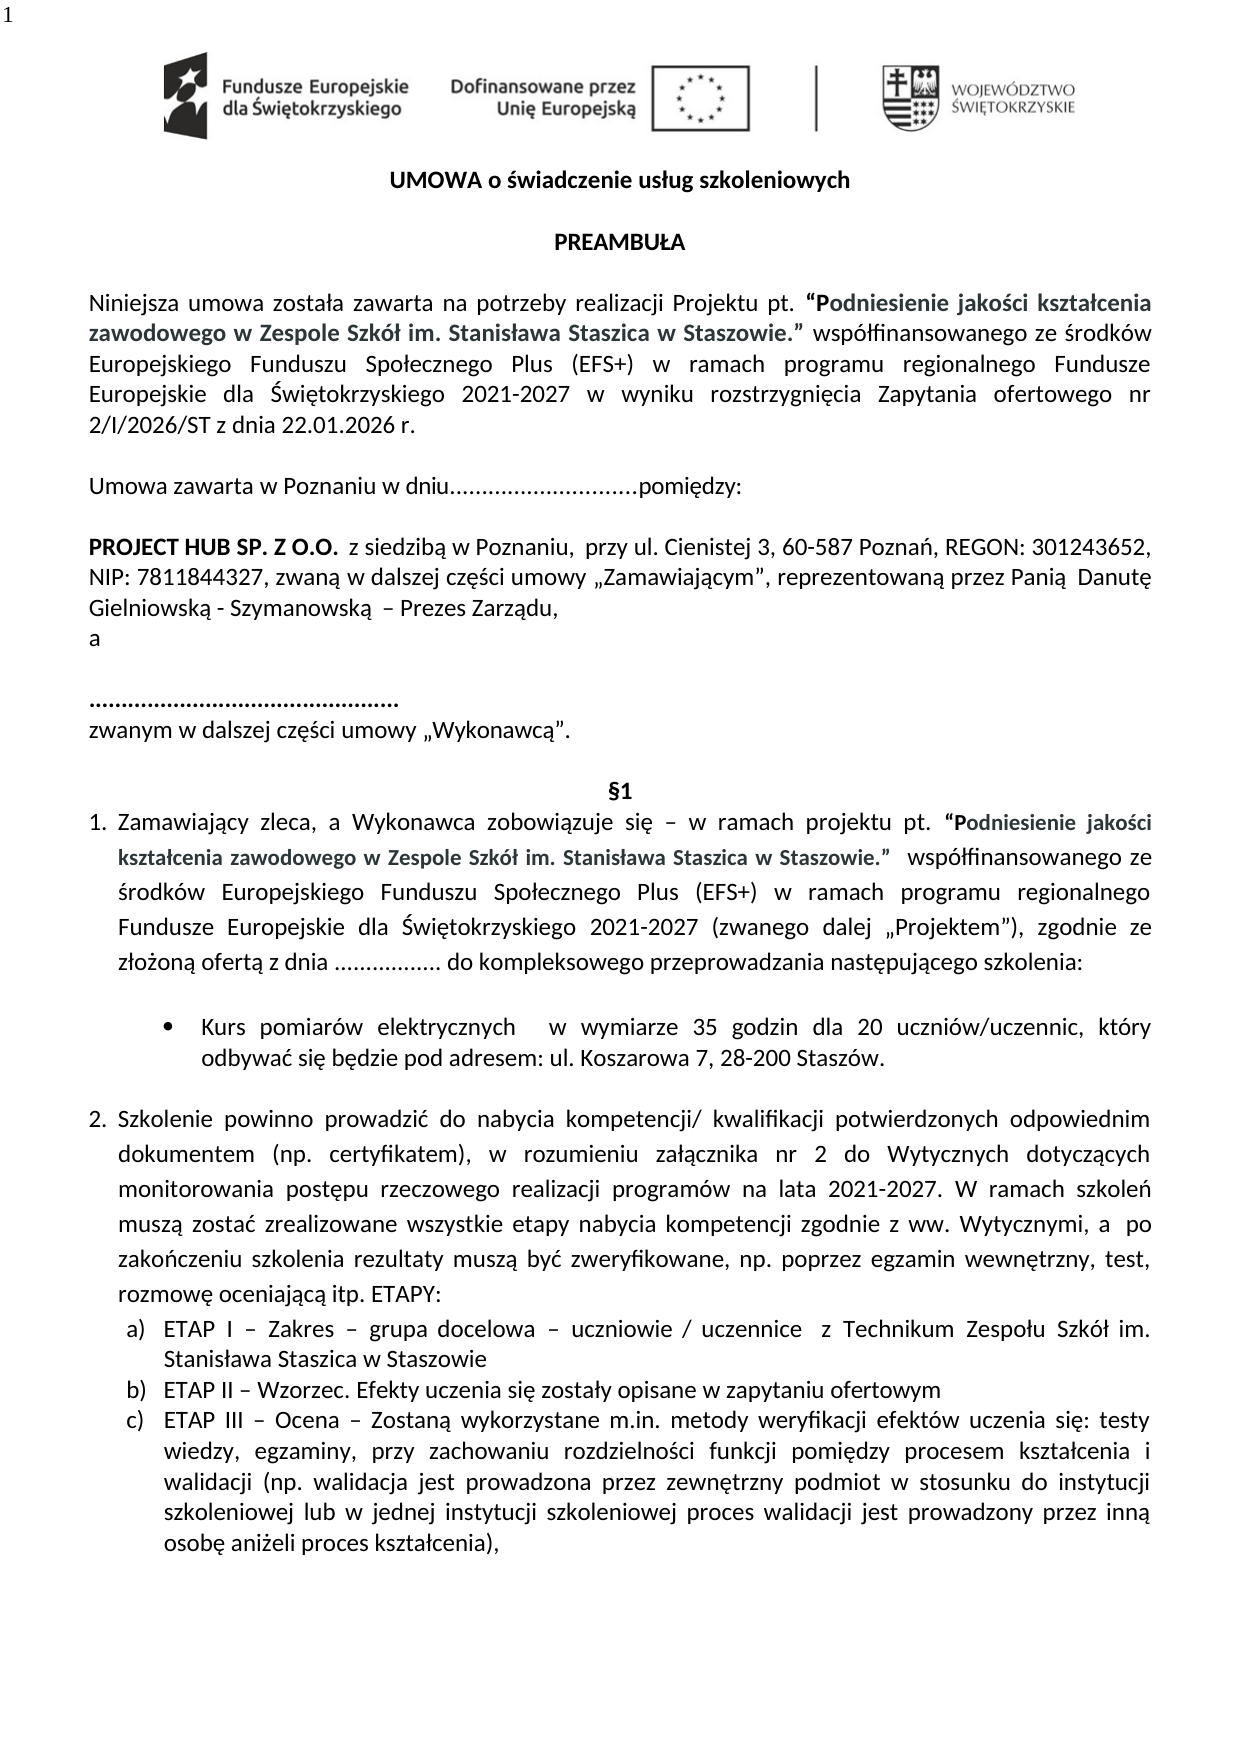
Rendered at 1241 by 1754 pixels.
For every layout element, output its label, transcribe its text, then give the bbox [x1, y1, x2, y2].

list Szkolenie powinno prowadzić do nabycia kompetencji/ kwalifikacji potwierdzonych odpowiednim dokumentem (np. certyfikatem), w rozumieniu załącznika nr 2 do Wytycznych dotyczących monitorowania postępu rzeczowego realizacji programów na lata 2021-2027. W ramach szkoleń muszą zostać zrealizowane wszystkie etapy nabycia kompetencji zgodnie z ww. Wytycznymi, a po zakończeniu szkolenia rezultaty muszą być zweryfikowane, np. poprzez egzamin wewnętrzny, test, rozmowę oceniającą itp. ETAPY: [88, 1103, 1152, 1308]
list ETAP I – Zakres – grupa docelowa – uczniowie / uczennice z Technikum Zespołu Szkół im. Stanisława Staszica w Staszowie [126, 1313, 1151, 1374]
text zwanym w dalszej części umowy „Wykonawcą”. [88, 714, 1166, 744]
list Kurs pomiarów elektrycznych w wymiarze 35 godzin dla 20 uczniów/uczennic, który odbywać się będzie pod adresem: ul. Koszarowa 7, 28-200 Staszów. [163, 1011, 1152, 1072]
picture [163, 52, 1075, 140]
list Zamawiający zleca, a Wykonawca zobowiązuje się – w ramach projektu pt. “Podniesienie jakości kształcenia zawodowego w Zespole Szkół im. Stanisława Staszica w Staszowie.” współfinansowanego ze środków Europejskiego Funduszu Społecznego Plus (EFS+) w ramach programu regionalnego Fundusze Europejskie dla Świętokrzyskiego 2021-2027 (zwanego dalej „Projektem”), zgodnie ze złożoną ofertą z dnia ................. do kompleksowego przeprowadzania następującego szkolenia: [88, 806, 1152, 976]
subtitle UMOWA o świadczenie usług szkoleniowych PREAMBUŁA [328, 165, 912, 256]
text Umowa zawarta w Poznaniu w dniu pomiędzy: [88, 470, 1166, 501]
subtitle §1 [74, 775, 1166, 806]
text PROJECT HUB SP. Z O.O. z siedzibą w Poznaniu, przy ul. Cienistej 3, 60-587 Poznań, REGON: 301243652, NIP: 7811844327, zwaną w dalszej części umowy „Zamawiającym”, reprezentowaną przez Panią Danutę Gielniowską - Szymanowską – Prezes Zarządu, [88, 531, 1152, 623]
text a [88, 623, 1166, 653]
text ................................................ [88, 683, 1166, 714]
list ETAP III – Ocena – Zostaną wykorzystane m.in. metody weryfikacji efektów uczenia się: testy wiedzy, egzaminy, przy zachowaniu rozdzielności funkcji pomiędzy procesem kształcenia i walidacji (np. walidacja jest prowadzona przez zewnętrzny podmiot w stosunku do instytucji szkoleniowej lub w jednej instytucji szkoleniowej proces walidacji jest prowadzony przez inną osobę aniżeli proces kształcenia), [126, 1404, 1152, 1557]
text Niniejsza umowa została zawarta na potrzeby realizacji Projektu pt. “Podniesienie jakości kształcenia zawodowego w Zespole Szkół im. Stanisława Staszica w Staszowie.” współfinansowanego ze środków Europejskiego Funduszu Społecznego Plus (EFS+) w ramach programu regionalnego Fundusze Europejskie dla Świętokrzyskiego 2021-2027 w wyniku rozstrzygnięcia Zapytania ofertowego nr 2/I/2026/ST z dnia 22.01.2026 r. [88, 287, 1152, 439]
list ETAP II – Wzorzec. Efekty uczenia się zostały opisane w zapytaniu ofertowym [126, 1374, 1166, 1404]
